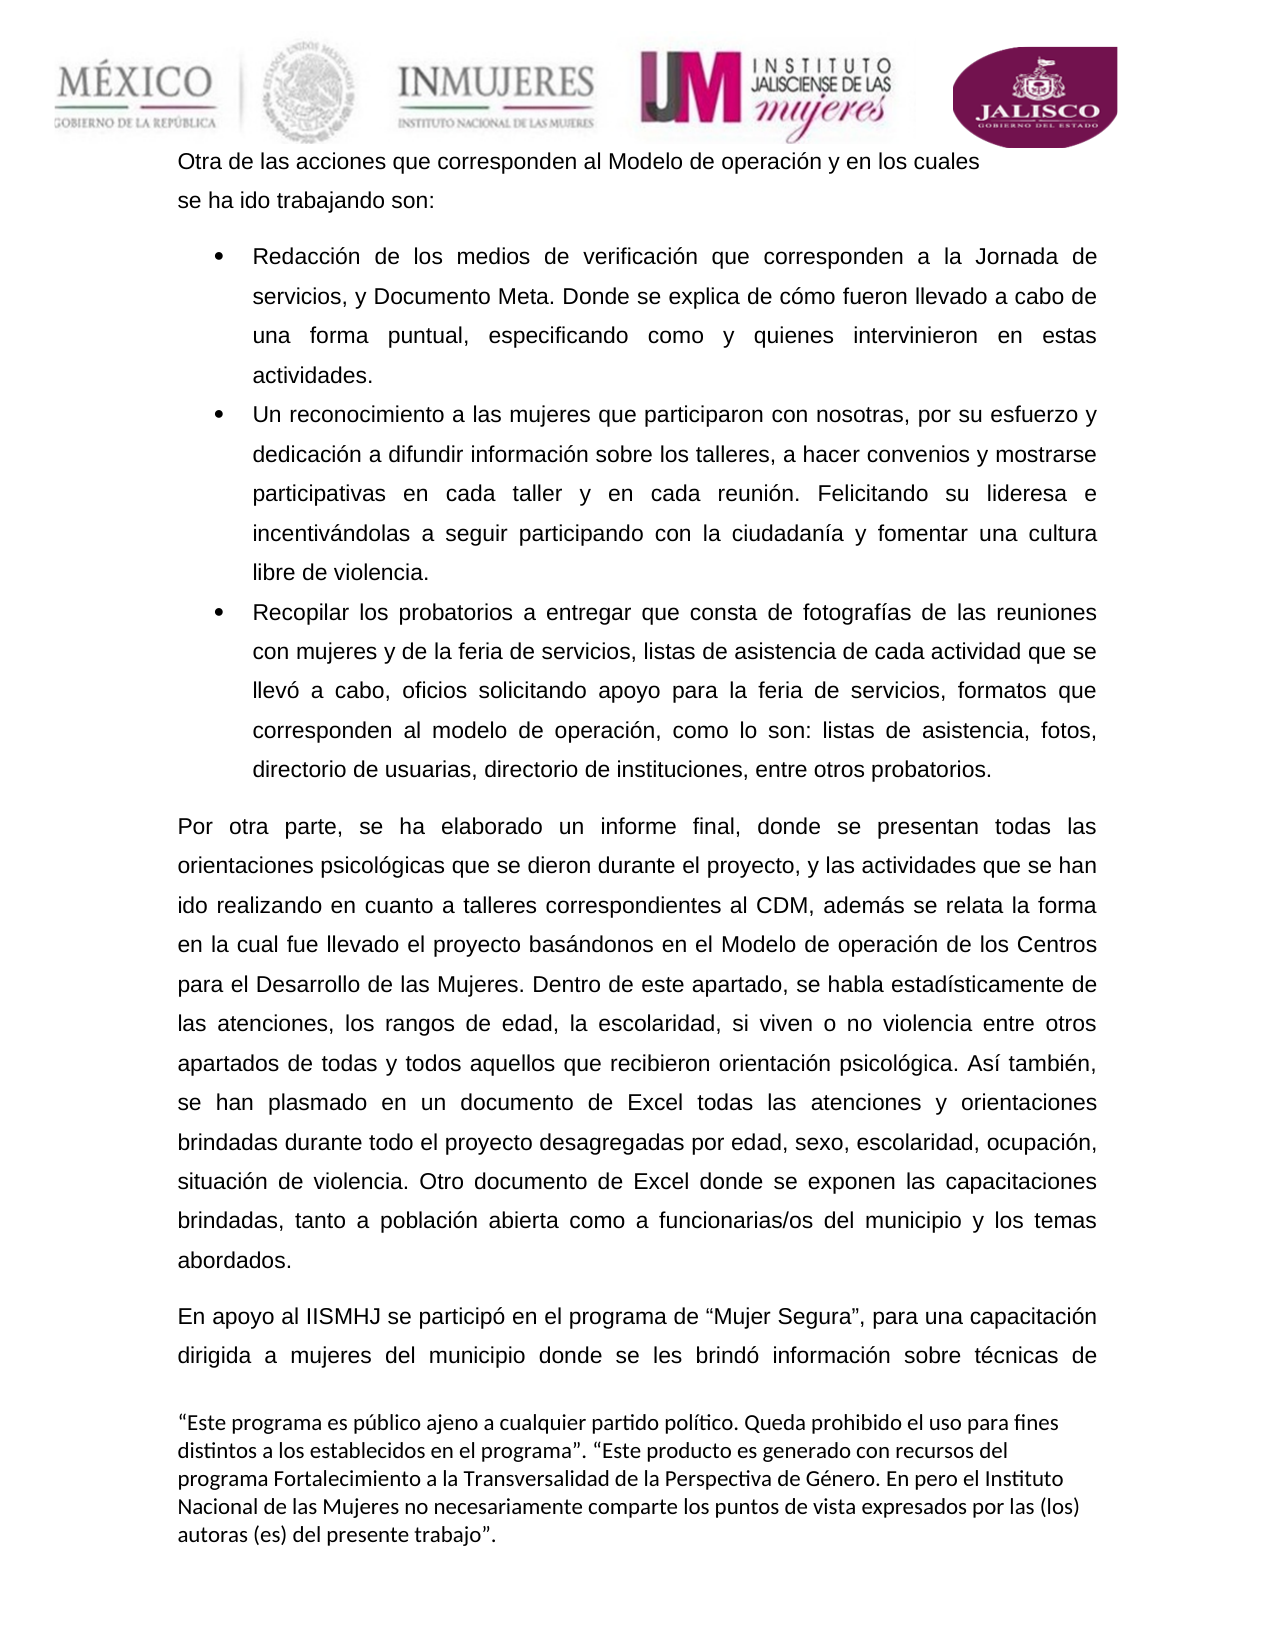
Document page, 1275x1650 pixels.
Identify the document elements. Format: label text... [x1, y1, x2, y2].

list Redacción de los medios de verificación que corresponden a la Jornada de servicios, y Documento Meta. Donde se explica de cómo fueron llevado a cabo de una forma puntual, especificando como y quienes intervinieron en estas actividades. [215, 148, 1098, 292]
list Un reconocimiento a las mujeres que participaron con nosotras, por su esfuerzo y dedicación a difundir información sobre los talleres, a hacer convenios y mostrarse participativas en cada taller y en cada reunión. Felicitando su lideresa e incentivándolas a seguir participando con la ciudadanía y fomentar una cultura libre de violencia. [215, 306, 1098, 490]
picture [951, 46, 1117, 147]
picture [53, 31, 915, 144]
text En apoyo al IISMHJ se participó en el programa de “Mujer Segura”, para una capacitación dirigida a mujeres del municipio donde se les brindó información sobre técnicas de autodefensa y que hacer en caso de verse ellas en situación de peligro. Así con esta parte se integra la parte de formación a las mujeres que participaron nosotras, brindando una herramienta para disminuir la problemática. [177, 1207, 1098, 1392]
list Recopilar los probatorios a entregar que consta de fotografías de las reuniones con mujeres y de la feria de servicios, listas de asistencia de cada actividad que se llevó a cabo, oficios solicitando apoyo para la feria de servicios, formatos que corresponden al modelo de operación, como lo son: listas de asistencia, fotos, directorio de usuarias, directorio de instituciones, entre otros probatorios. [215, 503, 1098, 687]
text Por otra parte, se ha elaborado un informe final, donde se presentan todas las orientaciones psicológicas que se dieron durante el proyecto, y las actividades que se han ido realizando en cuanto a talleres correspondientes al CDM, además se relata la forma en la cual fue llevado el proyecto basándonos en el Modelo de operación de los Centros para el Desarrollo de las Mujeres. Dentro de este apartado, se habla estadísticamente de las atenciones, los rangos de edad, la escolaridad, si viven o no violencia entre otros apartados de todas y todos aquellos que recibieron orientación psicológica. Así también, se han plasmado en un documento de Excel todas las atenciones y orientaciones brindadas durante todo el proyecto desagregadas por edad, sexo, escolaridad, ocupación, situación de violencia. Otro documento de Excel donde se exponen las capacitaciones brindadas, tanto a población abierta como a funcionarias/os del municipio y los temas abordados. [177, 717, 1098, 1178]
